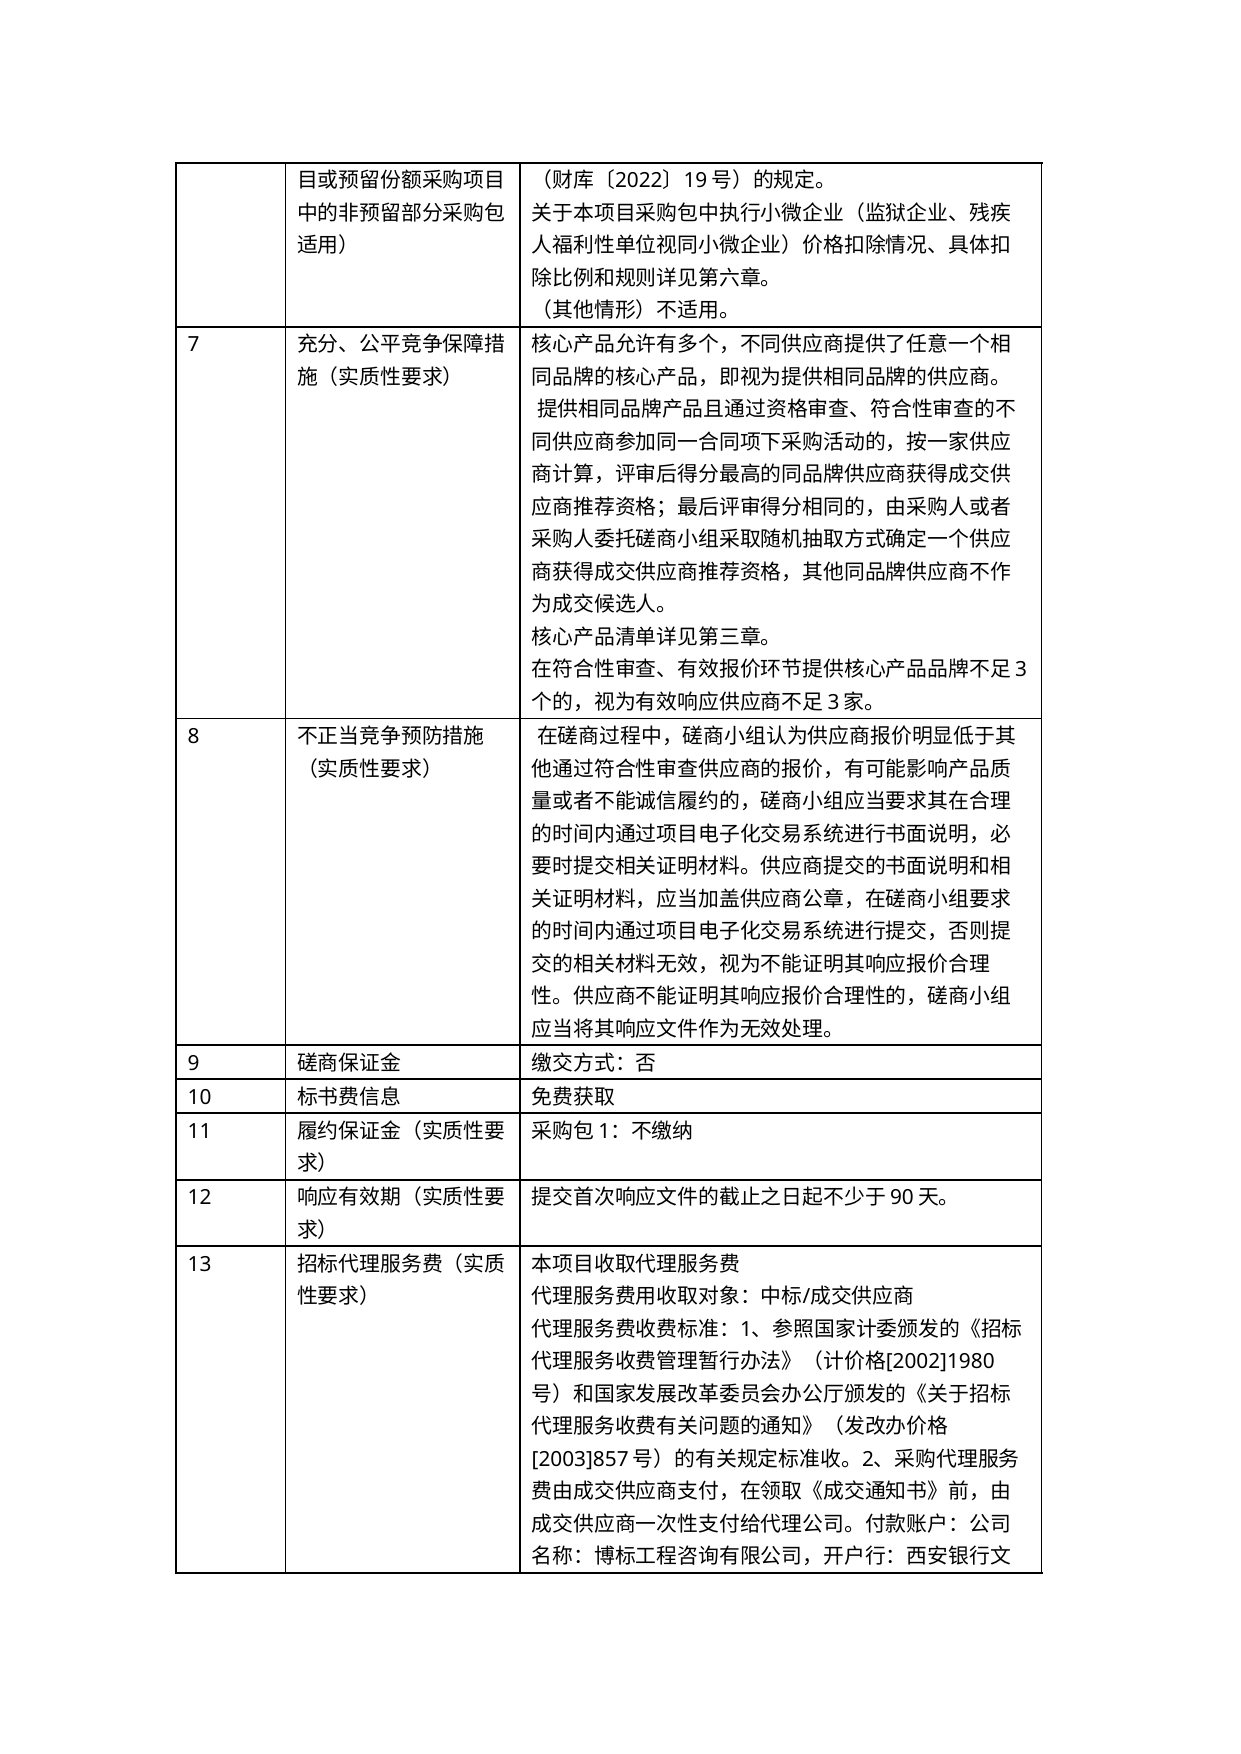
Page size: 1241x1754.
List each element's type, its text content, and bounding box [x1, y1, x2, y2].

table_cell 免费获取 [521, 1080, 1041, 1112]
table_cell 8 [177, 719, 285, 1044]
table_cell 核心产品允许有多个，不同供应商提供了任意一个相同品牌的核心产品，即视为提供相同品牌的供应商。 提供相同品牌产品且通过资格审查、符合性审查的不同供应商参加同一合同项下采购活动的，按一家供应商计算，评审后得分最高的同品牌供应商获得成交供应商推荐资格；最后评审得分相同的，由采购人或者采购人委托磋商小组采取随机抽取方式确定一个供应商获得成交供应商推荐资格，其他同品牌供应商不作为成交候选人。 核心产品清单详见第三章。 在符合性审查、有效报价环节提供核心产品品牌不足3个的，视为有效响应供应商不足3家。 [521, 328, 1041, 718]
table_cell 9 [177, 1046, 285, 1078]
table_cell 不正当竞争预防措施（实质性要求） [286, 719, 519, 1044]
table_cell 履约保证金（实质性要求） [286, 1114, 519, 1179]
table_cell 6 [177, 164, 285, 326]
table_cell 缴交方式：否 [521, 1046, 1041, 1078]
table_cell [521, 164, 1041, 326]
table_cell 11 [177, 1114, 285, 1179]
table_cell 提交首次响应文件的截止之日起不少于90天。 [521, 1181, 1041, 1245]
table_cell 13 [177, 1247, 285, 1572]
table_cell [521, 1247, 1041, 1572]
table_cell 在磋商过程中，磋商小组认为供应商报价明显低于其他通过符合性审查供应商的报价，有可能影响产品质量或者不能诚信履约的，磋商小组应当要求其在合理的时间内通过项目电子化交易系统进行书面说明，必要时提交相关证明材料。供应商提交的书面说明和相关证明材料，应当加盖供应商公章，在磋商小组要求的时间内通过项目电子化交易系统进行提交，否则提交的相关材料无效，视为不能证明其响应报价合理性。供应商不能证明其响应报价合理性的，磋商小组应当将其响应文件作为无效处理。 [521, 719, 1041, 1044]
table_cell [286, 164, 519, 326]
table_cell 充分、公平竞争保障措施（实质性要求） [286, 328, 519, 718]
table_cell 标书费信息 [286, 1080, 519, 1112]
table_cell 7 [177, 328, 285, 718]
table_cell 12 [177, 1181, 285, 1245]
table_cell 10 [177, 1080, 285, 1112]
table_cell 采购包1：不缴纳 [521, 1114, 1041, 1179]
table_cell 磋商保证金 [286, 1046, 519, 1078]
table_cell 招标代理服务费（实质性要求） [286, 1247, 519, 1572]
table_cell 响应有效期（实质性要求） [286, 1181, 519, 1245]
